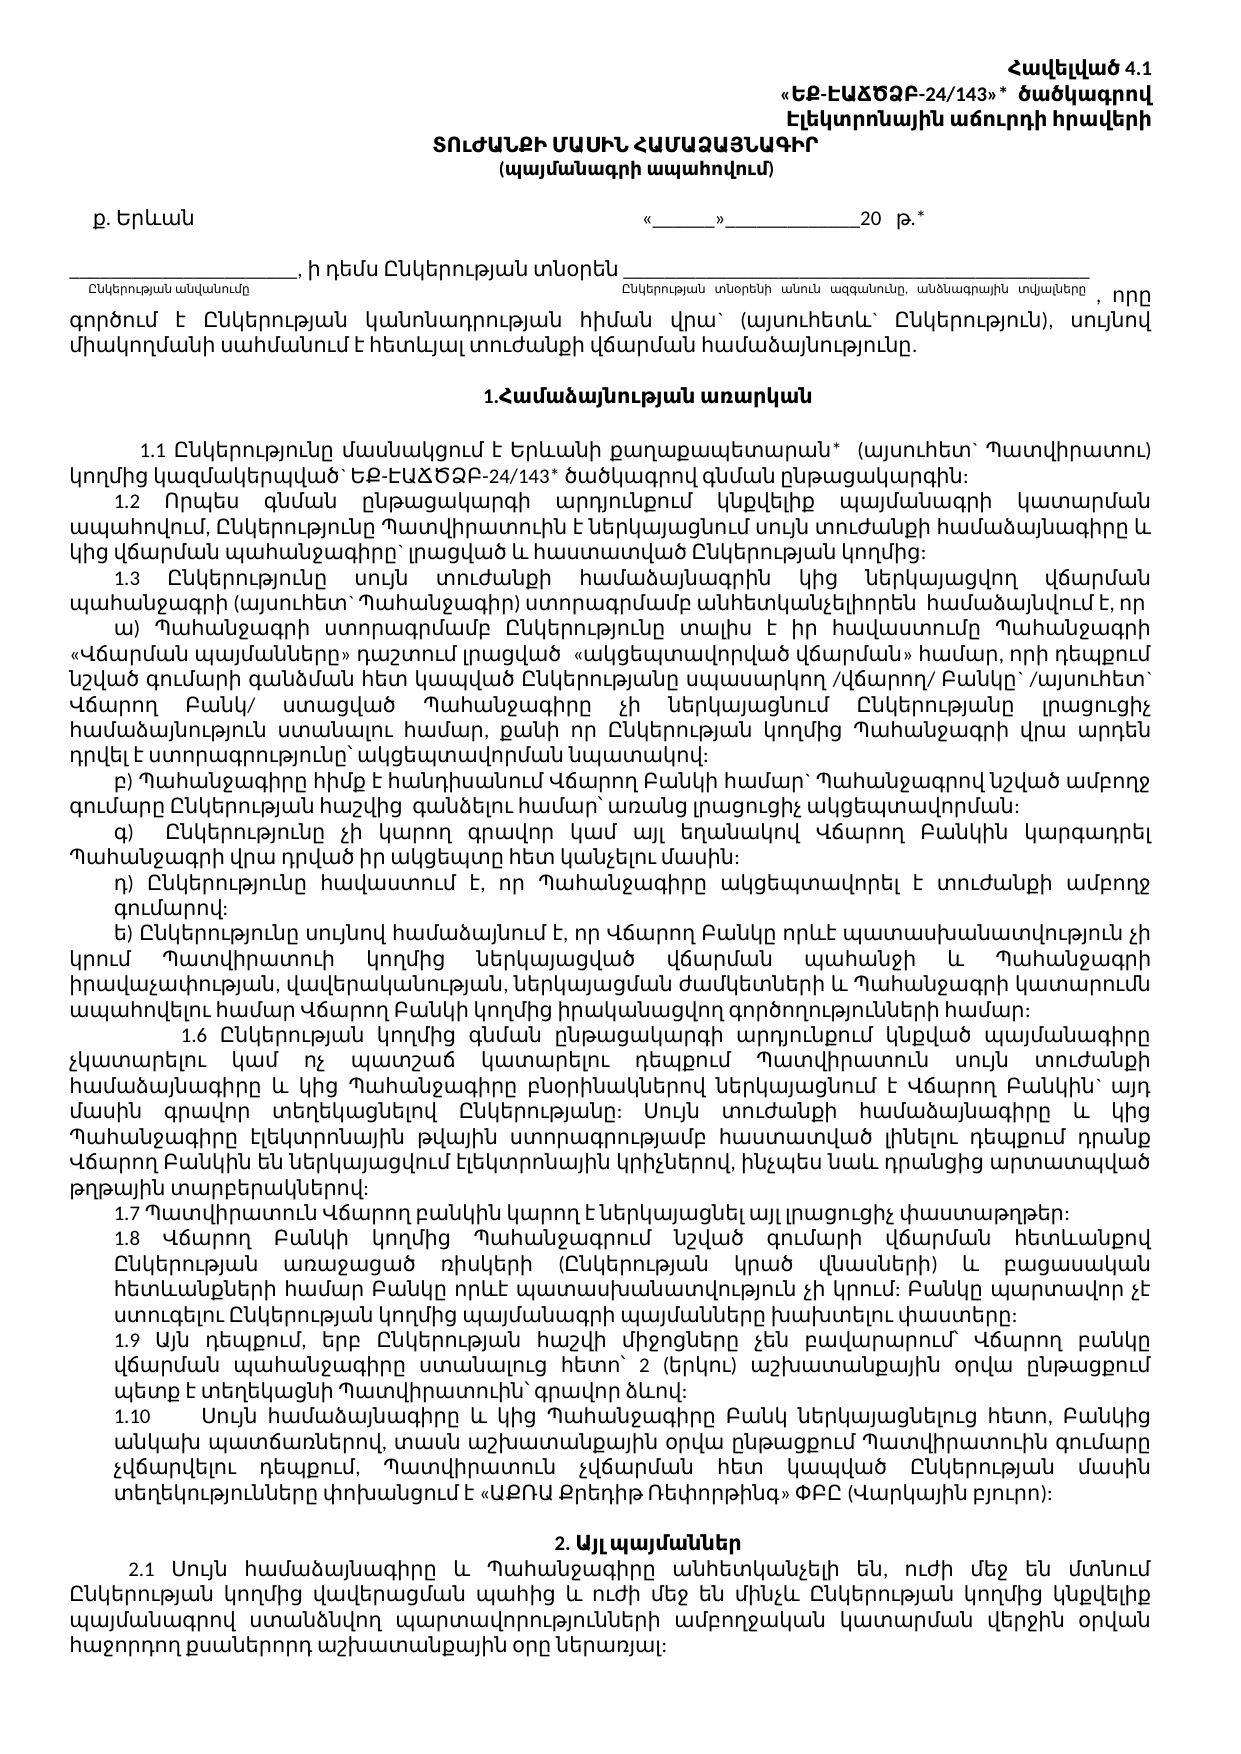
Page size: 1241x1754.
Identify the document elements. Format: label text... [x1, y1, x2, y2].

text 1.1 Ընկերությունը մասնակցում է Երևանի քաղաքապետարան* (այսուհետ` Պատվիրատու) կողմից կազմակերպված` ԵՔ-ԷԱՃԾՁԲ-24/143* ծածկագրով գնման ընթացակարգին: [69, 438, 1152, 488]
text Էլեկտրոնային աճուրդի հրավերի [69, 106, 1152, 132]
text գ) Ընկերությունը չի կարող գրավոր կամ այլ եղանակով Վճարող Բանկին կարգադրել Պահանջագրի վրա դրված իր ակցեպտը հետ կանչելու մասին: [69, 819, 1152, 870]
text Ընկերության անվանումը Ընկերության տնօրենի անուն ազգանունը, անձնագրային տվյալները , որը գործում է Ընկերության կանոնադրության հիման վրա` (այսուհետև` Ընկերություն), սույնով միակողմանի սահմանում է հետևյալ տուժանքի վճարման համաձայնությունը. [69, 282, 1152, 358]
text 1.3 Ընկերությունը սույն տուժանքի համաձայնագրին կից ներկայացվող վճարման պահանջագրի (այսուհետ` Պահանջագիր) ստորագրմամբ անհետկանչելիորեն համաձայնվում է, որ [69, 565, 1152, 616]
text Հավելված 4.1 [69, 56, 1152, 81]
text 1.Համաձայնության առարկան [144, 383, 1152, 409]
text 1.6 Ընկերության կողմից գնման ընթացակարգի արդյունքում կնքված պայմանագիրը չկատարելու կամ ոչ պատշաճ կատարելու դեպքում Պատվիրատուն սույն տուժանքի համաձայնագիրը և կից Պահանջագիրը բնօրինակներով ներկայացնում է Վճարող Բանկին` այդ մասին գրավոր տեղեկացնելով Ընկերությանը: Սույն տուժանքի համաձայնագիրը և կից Պահանջագիրը էլեկտրոնային թվային ստորագրությամբ հաստատված լինելու դեպքում դրանք Վճարող Բանկին են ներկայացվում էլեկտրոնային կրիչներով, ինչպես նաև դրանցից արտատպված թղթային տարբերակներով: [69, 1022, 1152, 1200]
text բ) Պահանջագիրը հիմք է հանդիսանում Վճարող Բանկի համար` Պահանջագրով նշված ամբողջ գումարը Ընկերության հաշվից գանձելու համար՝ առանց լրացուցիչ ակցեպտավորման: [69, 768, 1152, 819]
text ա) Պահանջագրի ստորագրմամբ Ընկերությունը տալիս է իր հավաստումը Պահանջագրի «Վճարման պայմանները» դաշտում լրացված «ակցեպտավորված վճարման» համար, որի դեպքում նշված գումարի գանձման հետ կապված Ընկերությանը սպասարկող /վճարող/ Բանկը` /այսուհետ` Վճարող Բանկ/ ստացված Պահանջագիրը չի ներկայացնում Ընկերությանը լրացուցիչ համաձայնություն ստանալու համար, քանի որ Ընկերության կողմից Պահանջագրի վրա արդեն դրվել է ստորագրությունը՝ ակցեպտավորման նպատակով: [69, 616, 1152, 768]
text 1.10 Սույն համաձայնագիրը և կից Պահանջագիրը Բանկ ներկայացնելուց հետո, Բանկից անկախ պատճառներով, տասն աշխատանքային օրվա ընթացքում Պատվիրատուին գումարը չվճարվելու դեպքում, Պատվիրատուն չվճարման հետ կապված Ընկերության մասին տեղեկությունները փոխանցում է «ԱՔՌԱ Քրեդիթ Ռեփորթինգ» ՓԲԸ (Վարկային բյուրո): [113, 1403, 1152, 1505]
text 1.9 Այն դեպքում, երբ Ընկերության հաշվի միջոցները չեն բավարարում՝ Վճարող բանկը վճարման պահանջագիրը ստանալուց հետո՝ 2 (երկու) աշխատանքային օրվա ընթացքում պետք է տեղեկացնի Պատվիրատուին՝ գրավոր ձևով: [113, 1327, 1152, 1403]
text 2.1 Սույն համաձայնագիրը և Պահանջագիրը անհետկանչելի են, ուժի մեջ են մտնում Ընկերության կողմից վավերացման պահից և ուժի մեջ են մինչև Ընկերության կողմից կնքվելիք պայմանագրով ստանձնվող պարտավորությունների ամբողջական կատարման վերջին օրվան հաջորդող քսաներորդ աշխատանքային օրը ներառյալ: [69, 1556, 1152, 1658]
text 1.7 Պատվիրատուն Վճարող բանկին կարող է ներկայացնել այլ լրացուցիչ փաստաթղթեր: [113, 1200, 1152, 1226]
text ՏՈւԺԱՆՔԻ ՄԱՍԻՆ ՀԱՄԱՁԱՅՆԱԳԻՐ [69, 132, 1152, 157]
text 1.2 Որպես գնման ընթացակարգի արդյունքում կնքվելիք պայմանագրի կատարման ապահովում, Ընկերությունը Պատվիրատուին է ներկայացնում սույն տուժանքի համաձայնագիրը և կից վճարման պահանջագիրը` լրացված և հաստատված Ընկերության կողմից: [69, 488, 1152, 565]
text ______________________, ի դեմս Ընկերության տնօրեն _____________________________________________ [69, 256, 1152, 282]
text 1.8 Վճարող Բանկի կողմից Պահանջագրում նշված գումարի վճարման հետևանքով Ընկերության առաջացած ռիսկերի (Ընկերության կրած վնասների) և բացասական հետևանքների համար Բանկը որևէ պատասխանատվություն չի կրում: Բանկը պարտավոր չէ ստուգելու Ընկերության կողմից պայմանագրի պայմանները խախտելու փաստերը: [113, 1226, 1152, 1327]
text (պայմանագրի ապահովում) [69, 157, 1152, 180]
text ք. Երևան «______»_____________20 թ.* [69, 206, 1152, 231]
text «ԵՔ-ԷԱՃԾՁԲ-24/143»* ծածկագրով [69, 81, 1152, 106]
text 2. Այլ պայմաններ [144, 1531, 1152, 1556]
text ե) Ընկերությունը սույնով համաձայնում է, որ Վճարող Բանկը որևէ պատասխանատվություն չի կրում Պատվիրատուի կողմից ներկայացված վճարման պահանջի և Պահանջագրի իրավաչափության, վավերականության, ներկայացման ժամկետների և Պահանջագրի կատարումն ապահովելու համար Վճարող Բանկի կողմից իրականացվող գործողությունների համար: [69, 921, 1152, 1022]
text դ) Ընկերությունը հավաստում է, որ Պահանջագիրը ակցեպտավորել է տուժանքի ամբողջ գումարով: [113, 870, 1152, 921]
